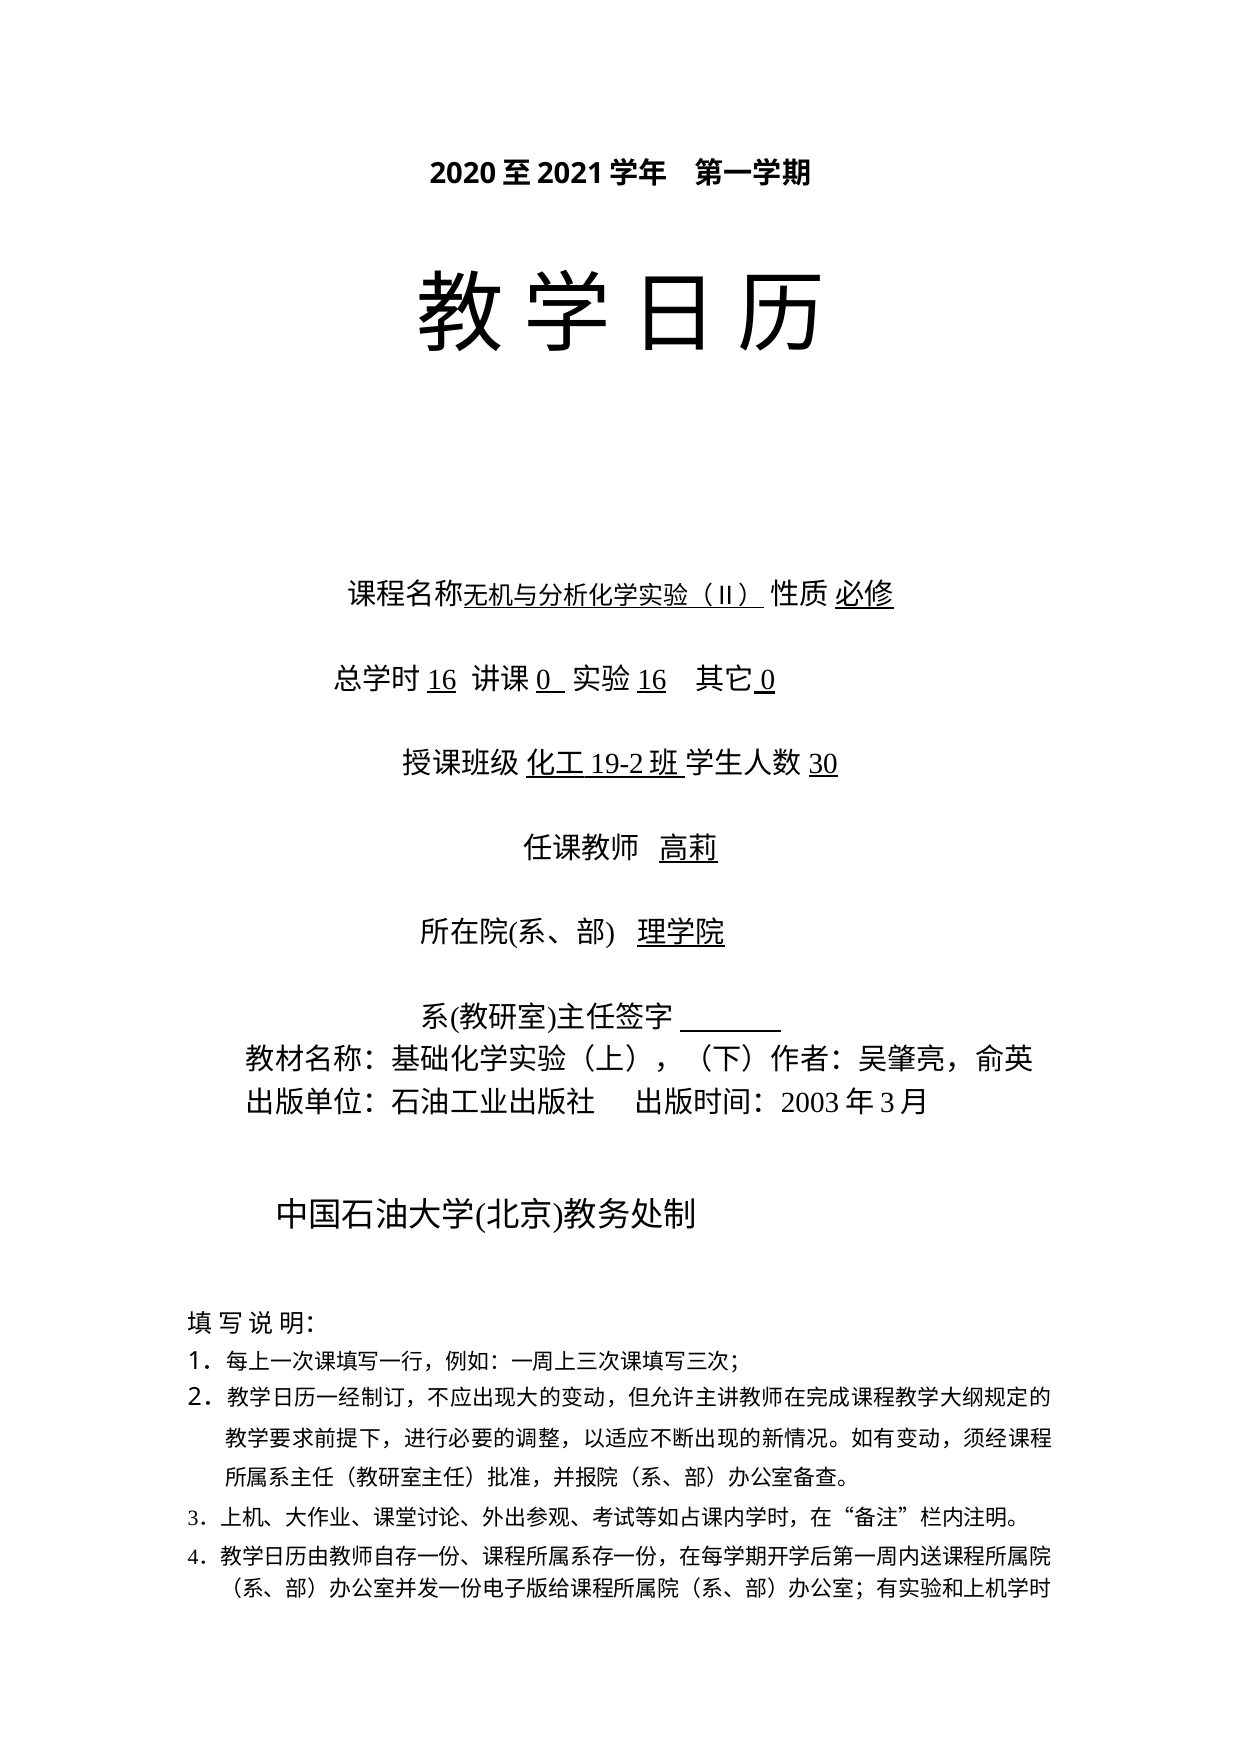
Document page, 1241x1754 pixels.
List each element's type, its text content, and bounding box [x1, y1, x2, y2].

text 总学时 16 讲课 0 实验 16 其它 0 [187, 655, 1053, 698]
text 系(教研室)主任签字 [187, 994, 1053, 1036]
text 3．上机、大作业、课堂讨论、外出参观、考试等如占课内学时，在“备注”栏内注明。 [187, 1500, 1053, 1531]
text 出版单位：石油工业出版社 出版时间：2003年3月 [187, 1078, 1053, 1121]
text 1．每上一次课填写一行，例如：一周上三次课填写三次； [187, 1340, 1053, 1376]
text 2020至2021学年 第一学期 [187, 150, 1053, 192]
text 教材名称：基础化学实验（上），（下）作者：吴肇亮，俞英 [187, 1036, 1053, 1078]
text 任课教师 高莉 [187, 824, 1053, 867]
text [187, 1539, 1053, 1603]
text 中国石油大学(北京)教务处制 [187, 1188, 1053, 1236]
text 教 学 日 历 [187, 243, 1053, 369]
text 授课班级 化工19-2班 学生人数 30 [187, 740, 1053, 782]
text 2．教学日历一经制订，不应出现大的变动，但允许主讲教师在完成课程教学大纲规定的教学要求前提下，进行必要的调整，以适应不断出现的新情况。如有变动，须经课程所属系主任（教研室主任）批准，并报院（系、部）办公室备查。 [187, 1376, 1053, 1492]
text 填 写 说 明： [187, 1304, 1053, 1340]
text 所在院(系、部) 理学院 [187, 909, 1053, 951]
text 课程名称无机与分析化学实验（Ⅱ） 性质 必修 [187, 571, 1053, 613]
